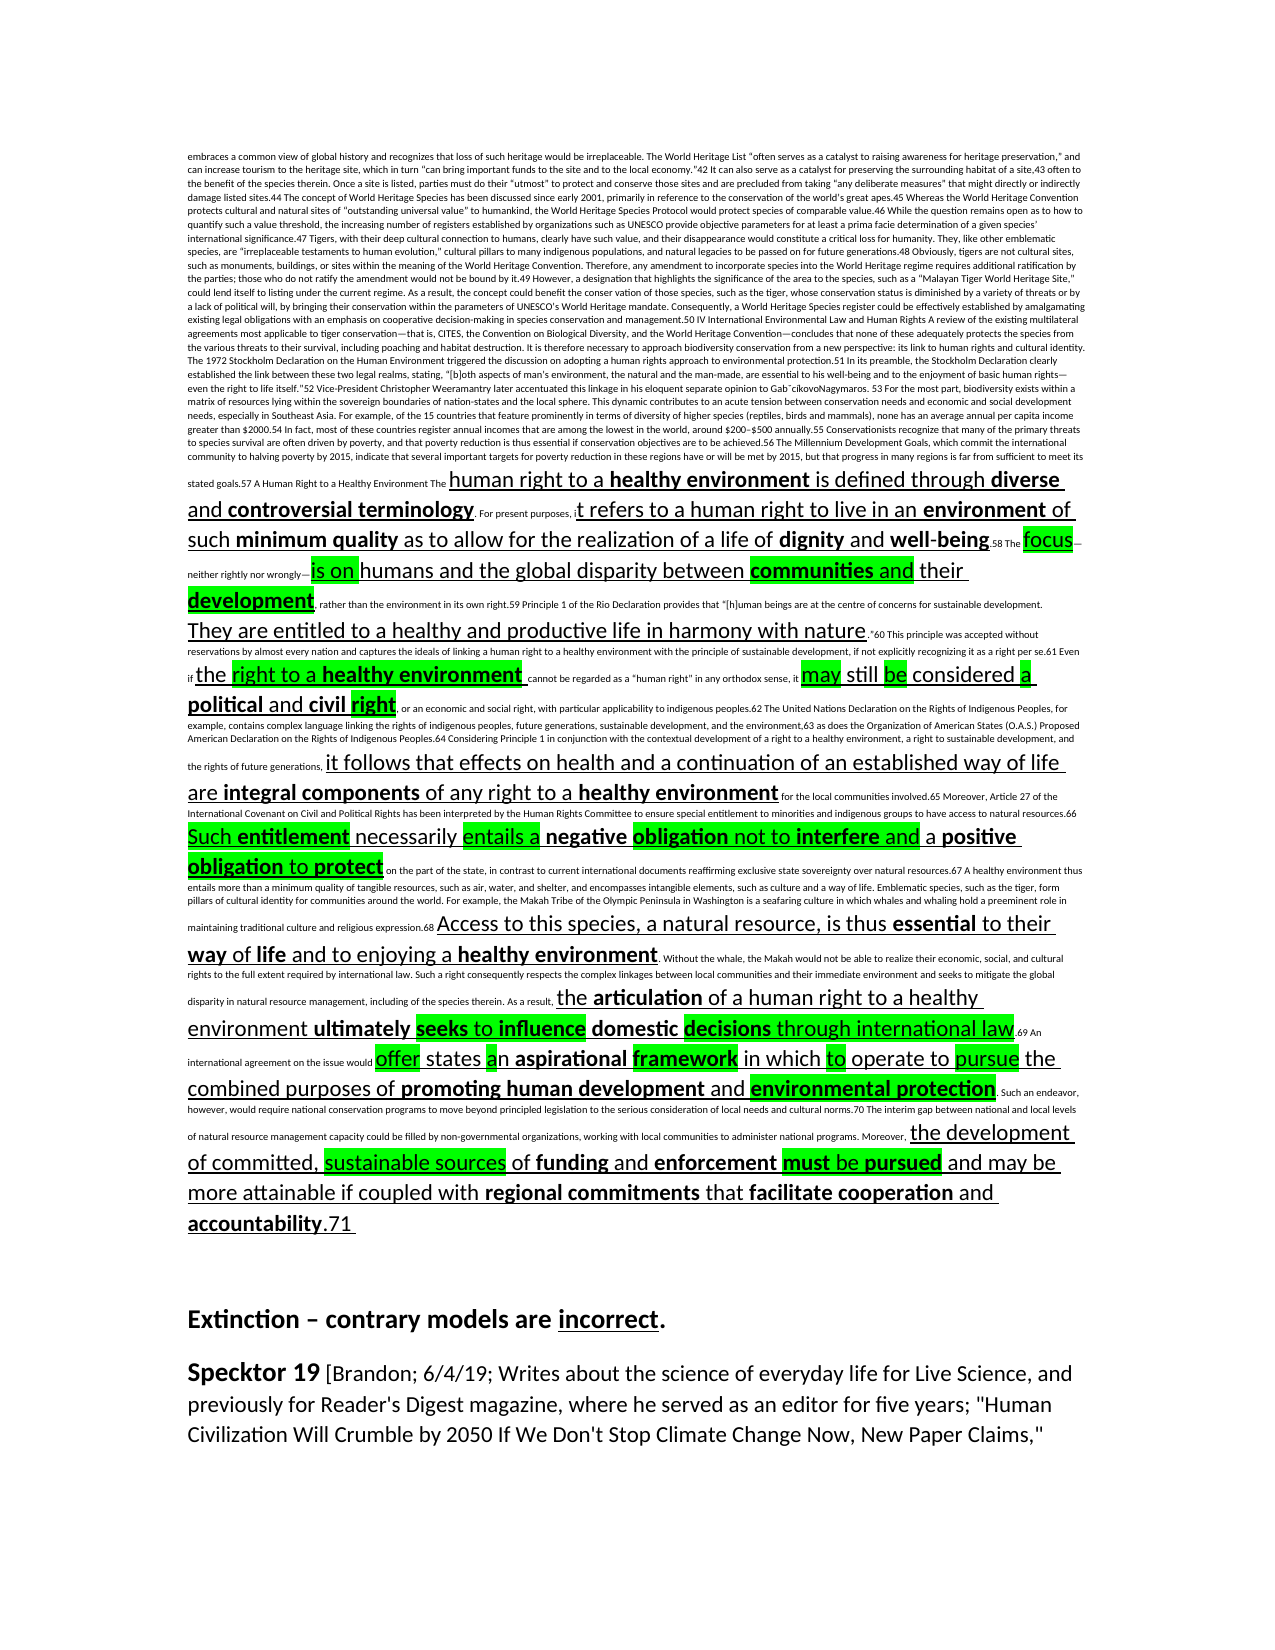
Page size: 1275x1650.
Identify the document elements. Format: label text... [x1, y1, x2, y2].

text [187, 1355, 1087, 1448]
subtitle Extinction – contrary models are incorrect. [187, 1302, 1087, 1335]
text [187, 150, 1087, 1237]
